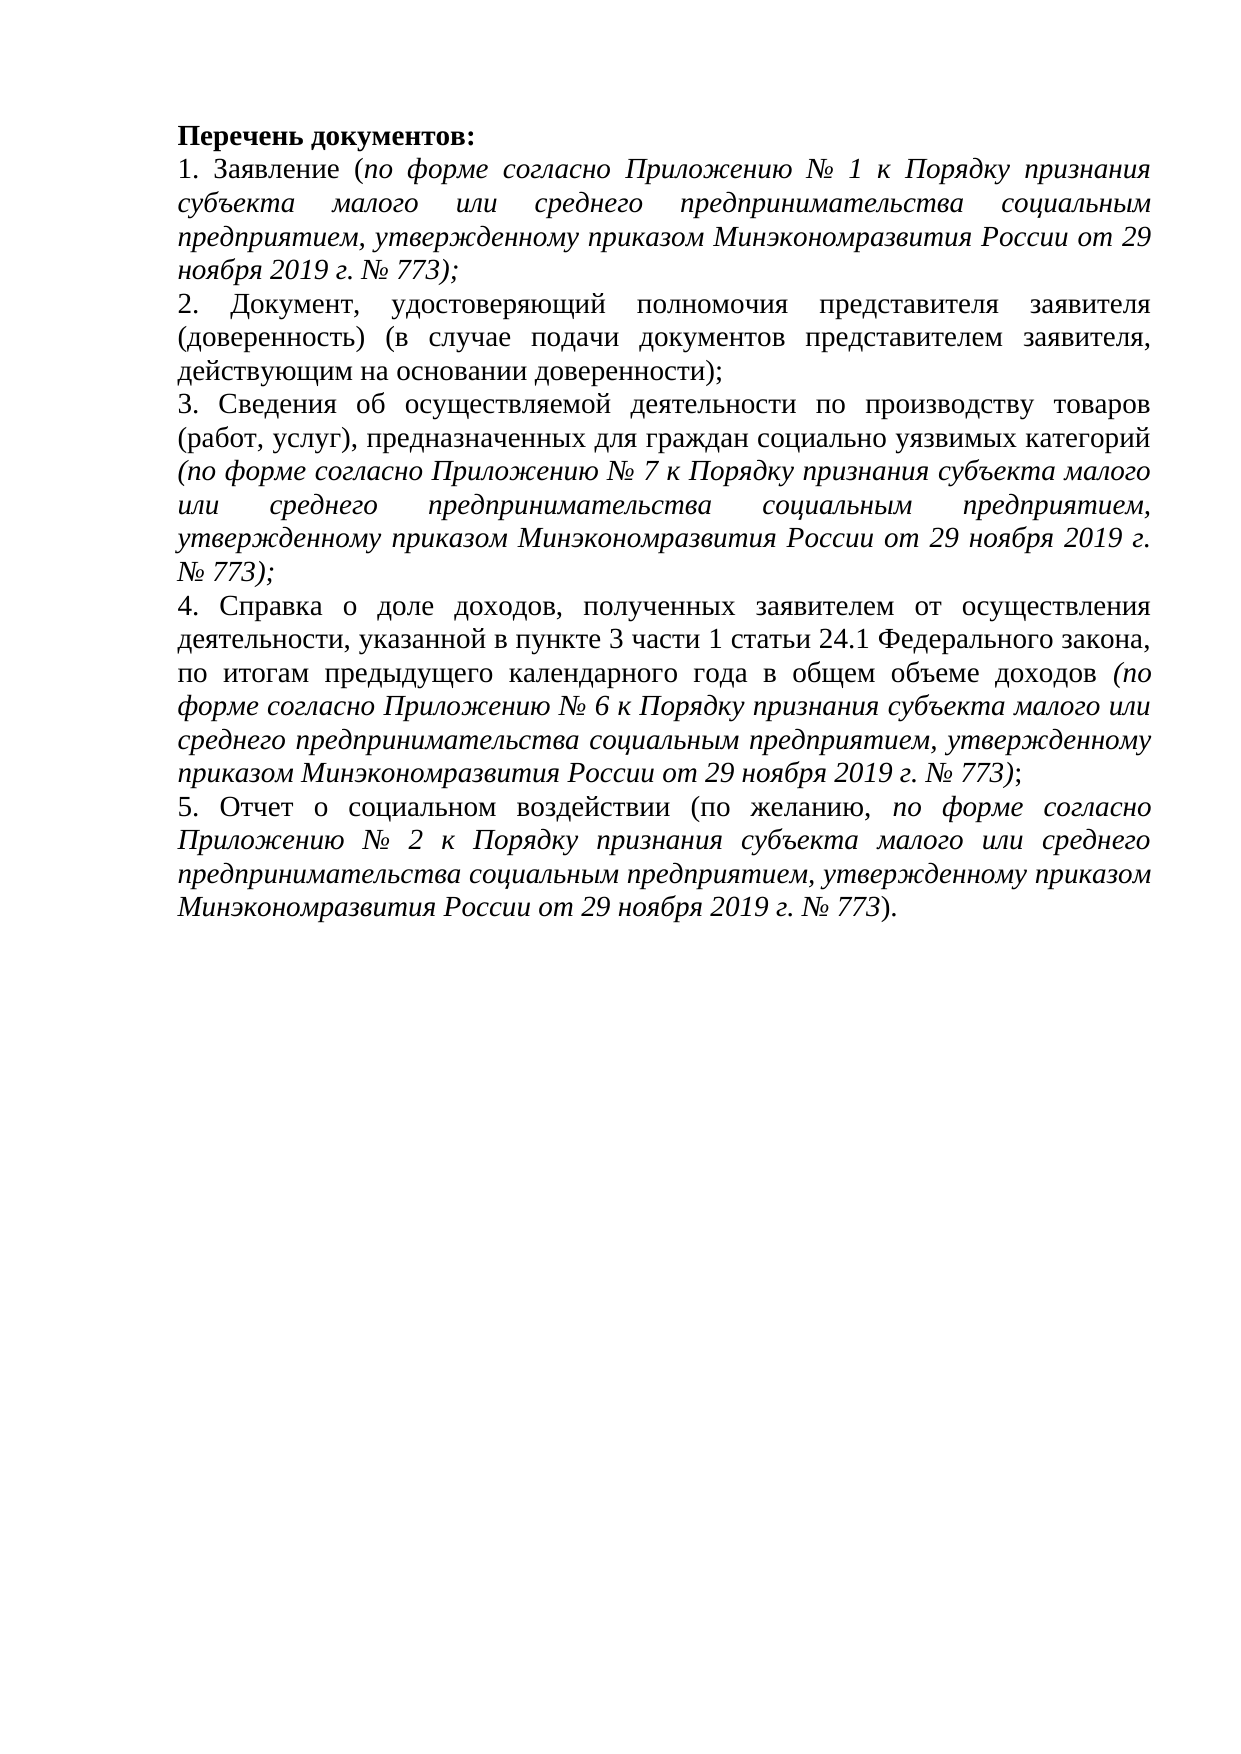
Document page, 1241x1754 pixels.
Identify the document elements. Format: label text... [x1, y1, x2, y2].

text Перечень документов: [177, 118, 1152, 152]
text 3. Сведения об осуществляемой деятельности по производству товаров (работ, услуг), предназначенных для граждан социально уязвимых категорий (по форме согласно Приложению № 7 к Порядку признания субъекта малого или среднего предпринимательства социальным предприятием, утвержденному приказом Минэкономразвития России от 29 ноября 2019 г. № 773); [177, 386, 1152, 588]
text 4. Справка о доле доходов, полученных заявителем от осуществления деятельности, указанной в пункте 3 части 1 статьи 24.1 Федерального закона, по итогам предыдущего календарного года в общем объеме доходов (по форме согласно Приложению № 6 к Порядку признания субъекта малого или среднего предпринимательства социальным предприятием, утвержденному приказом Минэкономразвития России от 29 ноября 2019 г. № 773); [177, 588, 1152, 789]
text 5. Отчет о социальном воздействии (по желанию, по форме согласно Приложению № 2 к Порядку признания субъекта малого или среднего предпринимательства социальным предприятием, утвержденному приказом Минэкономразвития России от 29 ноября 2019 г. № 773). [177, 789, 1152, 923]
text 2. Документ, удостоверяющий полномочия представителя заявителя (доверенность) (в случае подачи документов представителем заявителя, действующим на основании доверенности); [177, 286, 1152, 386]
text 1. Заявление (по форме согласно Приложению № 1 к Порядку признания субъекта малого или среднего предпринимательства социальным предприятием, утвержденному приказом Минэкономразвития России от 29 ноября 2019 г. № 773); [177, 152, 1152, 286]
